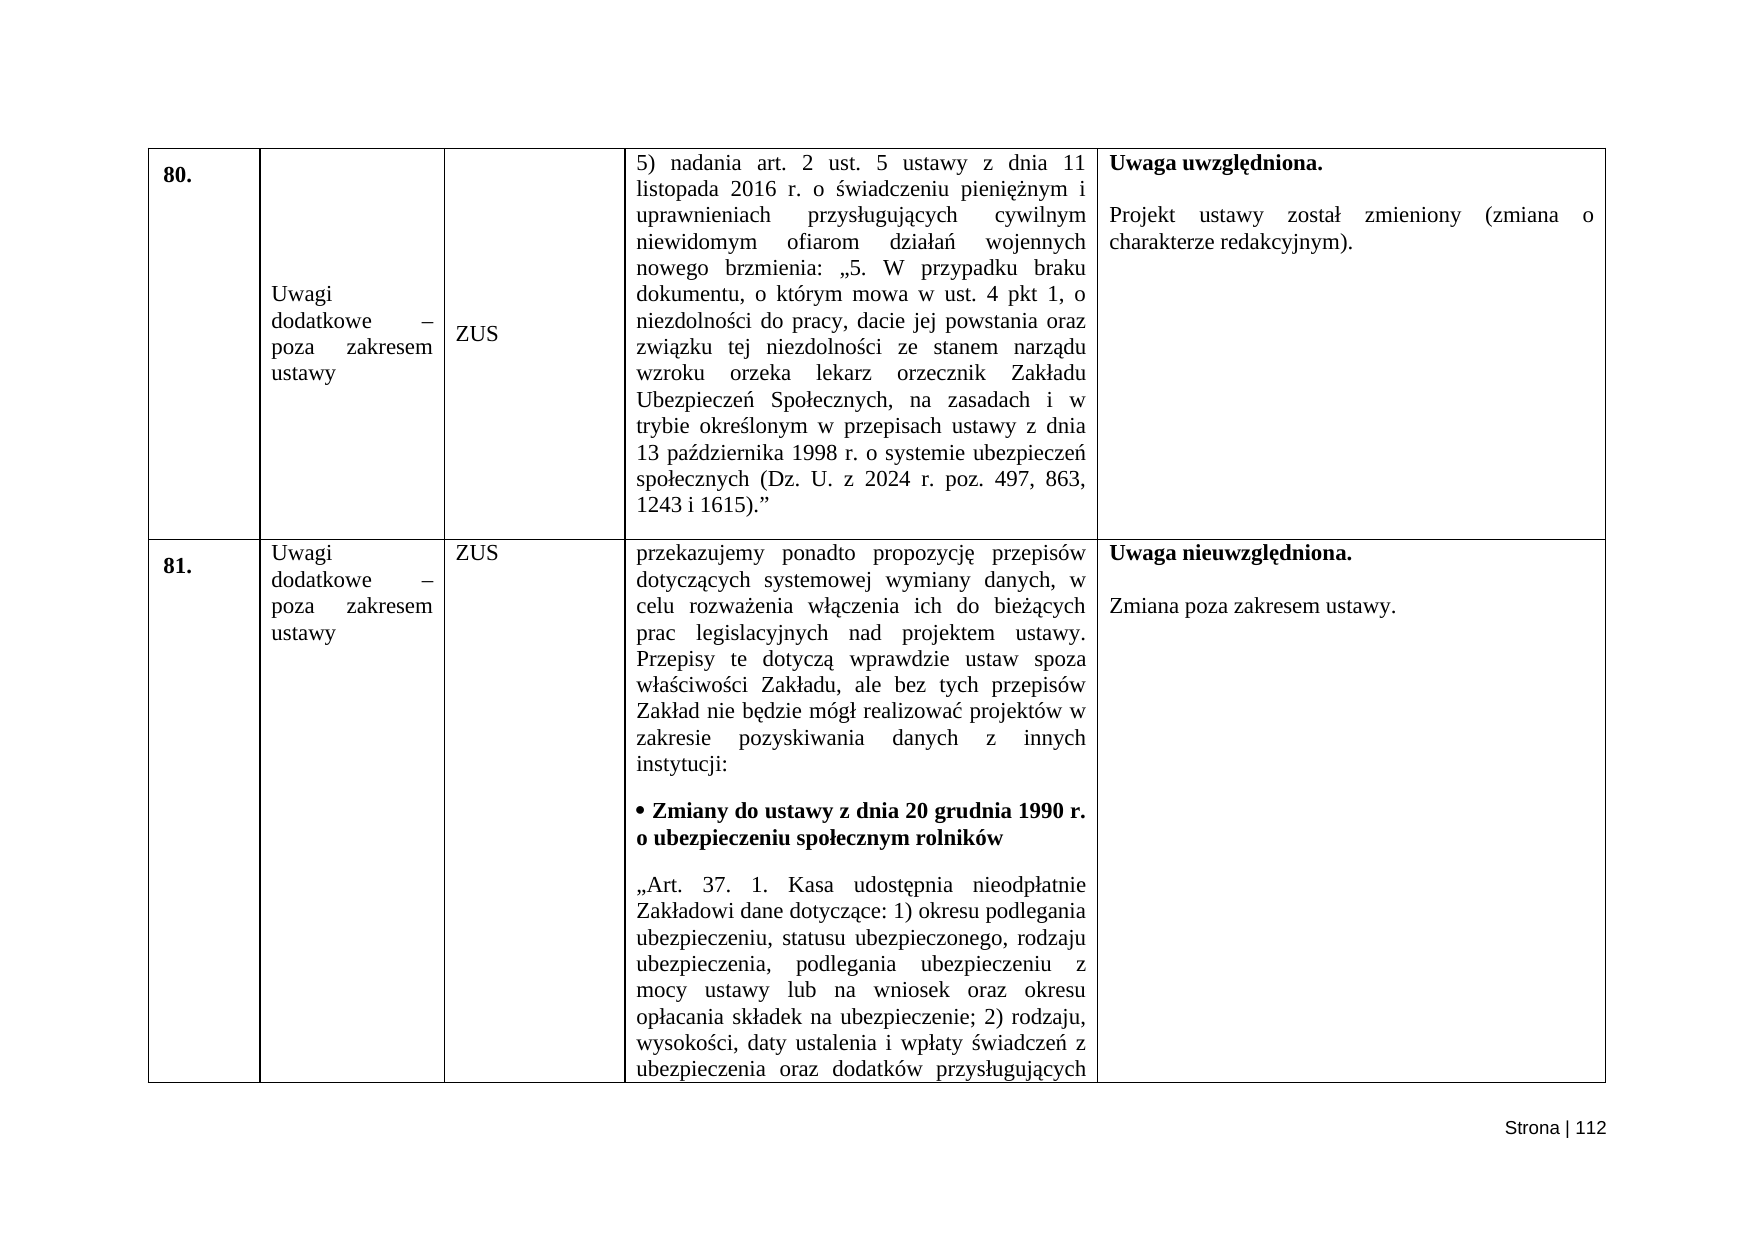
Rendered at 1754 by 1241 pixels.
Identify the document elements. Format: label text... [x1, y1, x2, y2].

table_cell ZUS [445, 149, 624, 538]
table_cell [149, 149, 259, 538]
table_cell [261, 540, 444, 1082]
table_cell 5) nadania art. 2 ust. 5 ustawy z dnia 11 listopada 2016 r. o świadczeniu pieniężnym i uprawnieniach przysługujących cywilnym niewidomym ofiarom działań wojennych nowego brzmienia: „5. W przypadku braku dokumentu, o którym mowa w ust. 4 pkt 1, o niezdolności do pracy, dacie jej powstania oraz związku tej niezdolności ze stanem narządu wzroku orzeka lekarz orzecznik Zakładu Ubezpieczeń Społecznych, na zasadach i w trybie określonym w przepisach ustawy z dnia 13 października 1998 r. o systemie ubezpieczeń społecznych (Dz. U. z 2024 r. poz. 497, 863, 1243 i 1615).” [626, 149, 1097, 538]
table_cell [626, 540, 1097, 1082]
table_cell [149, 540, 259, 1082]
table_cell ZUS [445, 540, 624, 1082]
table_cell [1098, 540, 1605, 1082]
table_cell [261, 149, 444, 538]
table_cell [1098, 149, 1605, 538]
